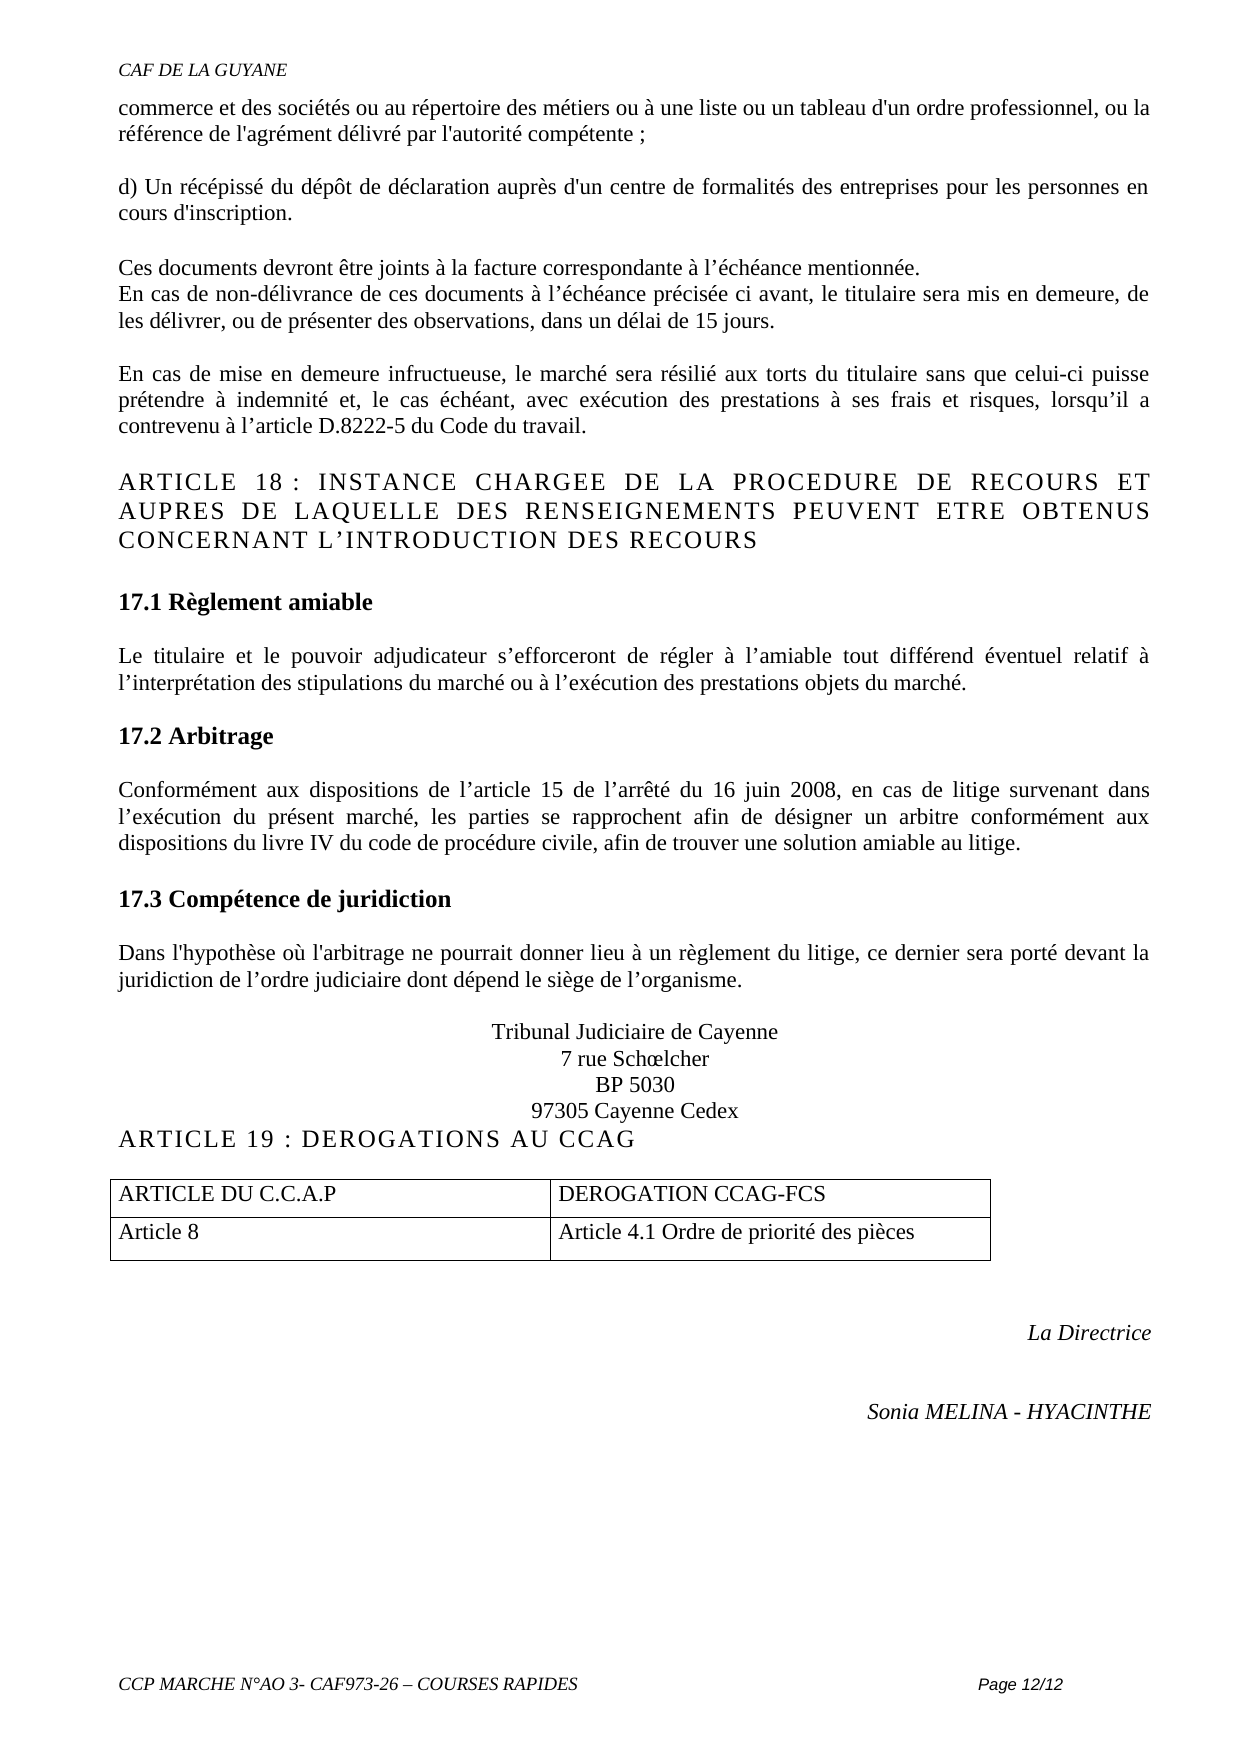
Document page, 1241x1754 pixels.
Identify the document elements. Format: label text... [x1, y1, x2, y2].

subtitle 17.1 Règlement amiable [118, 587, 1152, 616]
text 97305 Cayenne Cedex [118, 1097, 1152, 1124]
table_header ARTICLE DU C.C.A.P [111, 1180, 550, 1217]
subtitle ARTICLE 19 : DEROGATIONS AU CCAG [118, 1124, 1152, 1153]
text En cas de non-délivrance de ces documents à l’échéance précisée ci avant, le titulaire sera mis en demeure, de les délivrer, ou de présenter des observations, dans un délai de 15 jours. [118, 281, 1152, 333]
table_cell Article 8 [111, 1218, 550, 1260]
table_cell Article 4.1 Ordre de priorité des pièces [551, 1218, 990, 1260]
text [118, 94, 1152, 146]
text 7 rue Schœlcher [118, 1045, 1152, 1071]
subtitle ARTICLE 18 : INSTANCE CHARGEE DE LA PROCEDURE DE RECOURS ET AUPRES DE LAQUELLE DES RENSEIGNEMENTS PEUVENT ETRE OBTENUS CONCERNANT L’INTRODUCTION DES RECOURS [118, 467, 1152, 554]
text Conformément aux dispositions de l’article 15 de l’arrêté du 16 juin 2008, en cas de litige survenant dans l’exécution du présent marché, les parties se rapprochent afin de désigner un arbitre conformément aux dispositions du livre IV du code de procédure civile, afin de trouver une solution amiable au litige. [118, 776, 1152, 856]
text Tribunal Judiciaire de Cayenne [118, 1018, 1152, 1045]
text BP 5030 [118, 1071, 1152, 1097]
subtitle 17.3 Compétence de juridiction [118, 884, 1152, 913]
text La Directrice [118, 1319, 1152, 1345]
text Ces documents devront être joints à la facture correspondante à l’échéance mentionnée. [118, 254, 1152, 281]
subtitle 17.2 Arbitrage [118, 721, 1152, 750]
text Le titulaire et le pouvoir adjudicateur s’efforceront de régler à l’amiable tout différend éventuel relatif à l’interprétation des stipulations du marché ou à l’exécution des prestations objets du marché. [118, 642, 1152, 695]
text d) Un récépissé du dépôt de déclaration auprès d'un centre de formalités des entreprises pour les personnes en cours d'inscription. [118, 146, 1152, 225]
text Sonia MELINA - HYACINTHE [118, 1398, 1152, 1424]
text Dans l'hypothèse où l'arbitrage ne pourrait donner lieu à un règlement du litige, ce dernier sera porté devant la juridiction de l’ordre judiciaire dont dépend le siège de l’organisme. [118, 939, 1152, 992]
table_header DEROGATION CCAG-FCS [551, 1180, 990, 1217]
text En cas de mise en demeure infructueuse, le marché sera résilié aux torts du titulaire sans que celui-ci puisse prétendre à indemnité et, le cas échéant, avec exécution des prestations à ses frais et risques, lorsqu’il a contrevenu à l’article D.8222-5 du Code du travail. [118, 359, 1152, 439]
